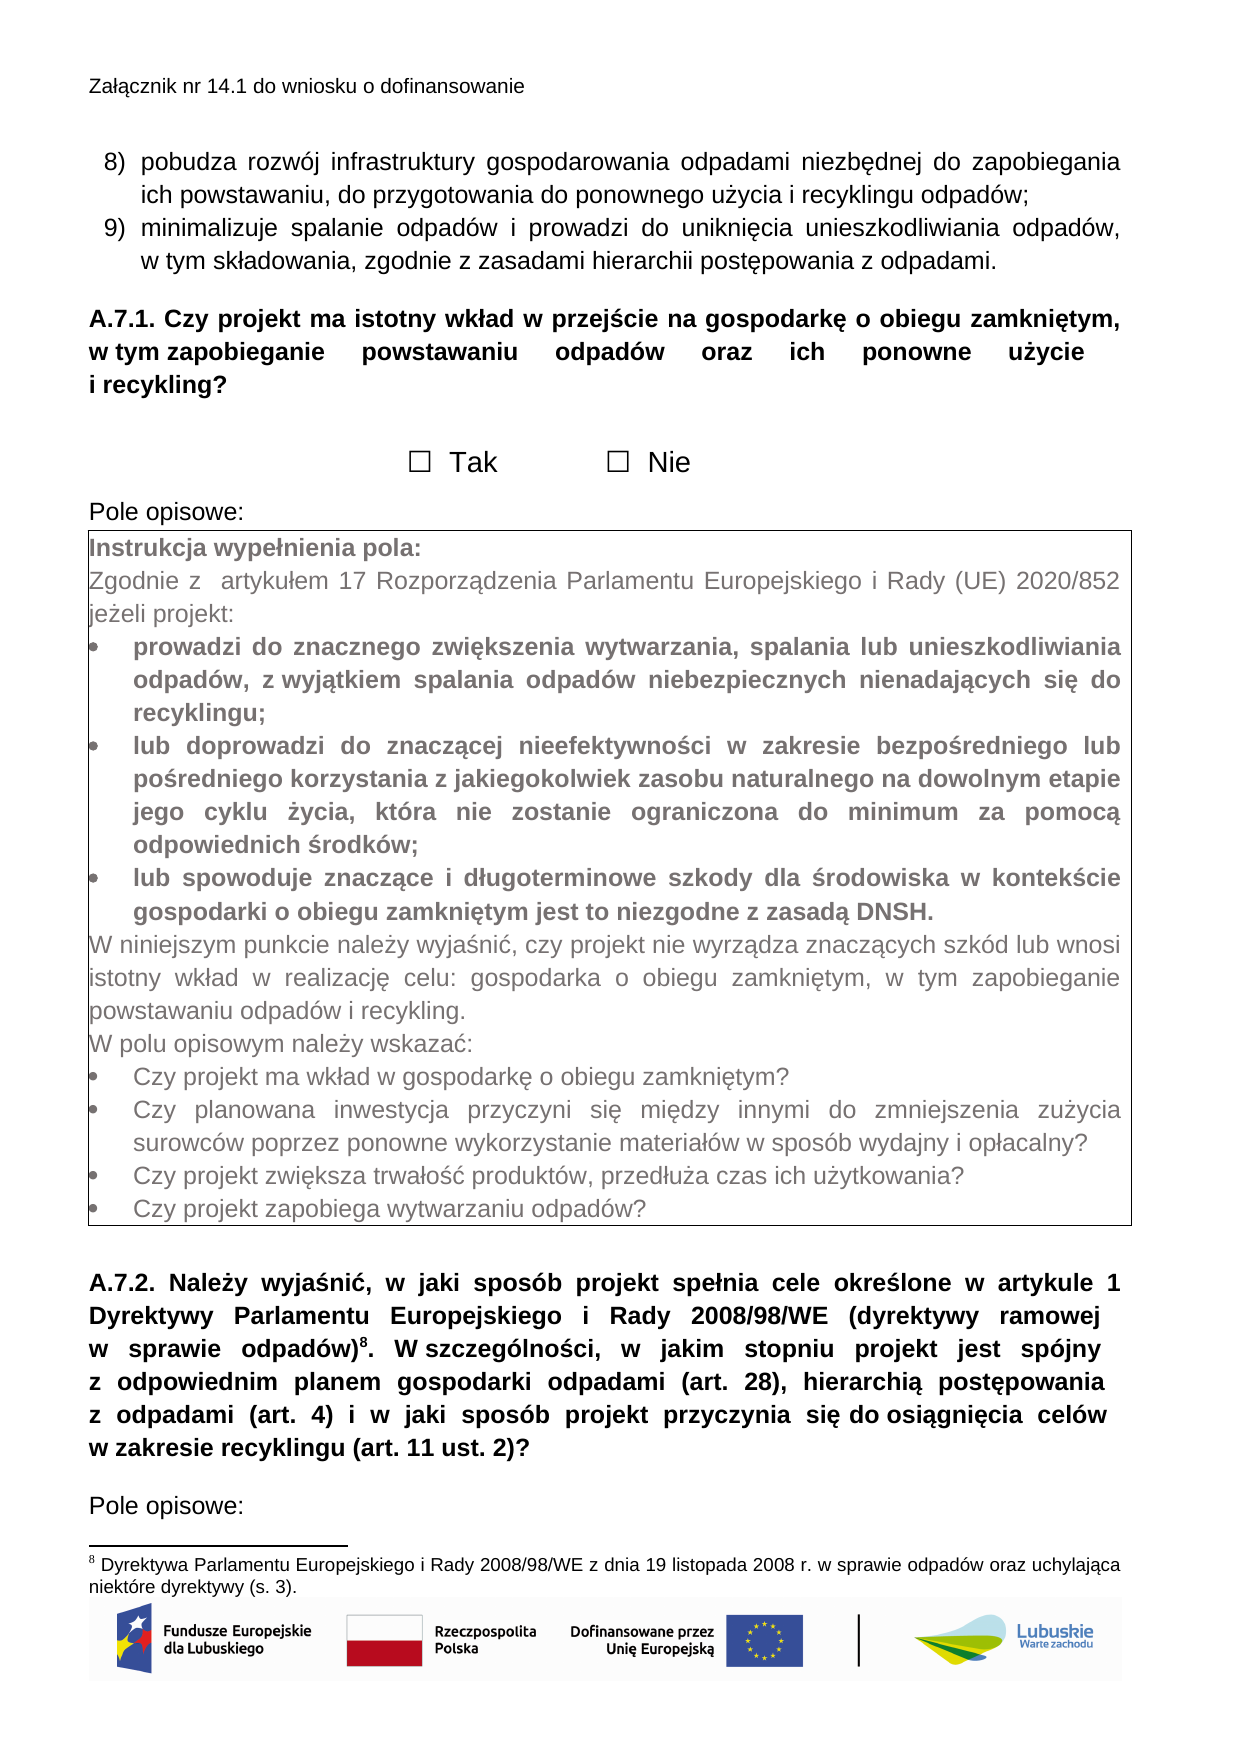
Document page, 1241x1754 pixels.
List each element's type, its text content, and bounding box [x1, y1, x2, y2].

list lub spowoduje znaczące i długoterminowe szkody dla środowiska w kontekście gospodarki o obiegu zamkniętym jest to niezgodne z zasadą DNSH. [89, 860, 1131, 925]
list Czy projekt zapobiega wytwarzaniu odpadów? [89, 1191, 1131, 1225]
text Instrukcja wypełnienia pola: [89, 531, 1131, 562]
subtitle A.7.2. Należy wyjaśnić, w jaki sposób projekt spełnia cele określone w artykule 1 Dyrektywy Parlamentu Europejskiego i Rady 2008/98/WE (dyrektywy ramowej w sprawie odpadów). W szczególności, w jakim stopniu projekt jest spójny z odpowiednim planem gospodarki odpadami (art. 28), hierarchią postępowania z odpadami (art. 4) i w jaki sposób projekt przyczynia się do osiągnięcia celów w zakresie recyklingu (art. 11 ust. 2)? [89, 1268, 1122, 1462]
subtitle A.7.1. Czy projekt ma istotny wkład w przejście na gospodarkę o obiegu zamkniętym, w tym zapobieganie powstawaniu odpadów oraz ich ponowne użycie i recykling? [89, 304, 1122, 398]
list Tak Nie [385, 428, 1122, 484]
list Czy planowana inwestycja przyczyni się między innymi do zmniejszenia zużycia surowców poprzez ponowne wykorzystanie materiałów w sposób wydajny i opłacalny? [89, 1092, 1131, 1157]
text Zgodnie z artykułem 17 Rozporządzenia Parlamentu Europejskiego i Rady (UE) 2020/852 jeżeli projekt: [89, 563, 1131, 628]
text Pole opisowe: [89, 1491, 1122, 1520]
list prowadzi do znacznego zwiększenia wytwarzania, spalania lub unieszkodliwiania odpadów, z wyjątkiem spalania odpadów niebezpiecznych nienadających się do recyklingu; [89, 629, 1131, 727]
list minimalizuje spalanie odpadów i prowadzi do uniknięcia unieszkodliwiania odpadów, w tym składowania, zgodnie z zasadami hierarchii postępowania z odpadami. [103, 213, 1122, 274]
list pobudza rozwój infrastruktury gospodarowania odpadami niezbędnej do zapobiegania ich powstawaniu, do przygotowania do ponownego użycia i recyklingu odpadów; [103, 147, 1122, 208]
list Czy projekt ma wkład w gospodarkę o obiegu zamkniętym? [89, 1058, 1131, 1091]
list Czy projekt zwiększa trwałość produktów, przedłuża czas ich użytkowania? [89, 1158, 1131, 1190]
picture [88, 1597, 1123, 1681]
text Pole opisowe: [89, 497, 1122, 526]
text W niniejszym punkcie należy wyjaśnić, czy projekt nie wyrządza znaczących szkód lub wnosi istotny wkład w realizację celu: gospodarka o obiegu zamkniętym, w tym zapobieganie powstawaniu odpadów i recykling. [89, 926, 1131, 1024]
list lub doprowadzi do znaczącej nieefektywności w zakresie bezpośredniego lub pośredniego korzystania z jakiegokolwiek zasobu naturalnego na dowolnym etapie jego cyklu życia, która nie zostanie ograniczona do minimum za pomocą odpowiednich środków; [89, 728, 1131, 859]
text W polu opisowym należy wskazać: [89, 1026, 1131, 1057]
